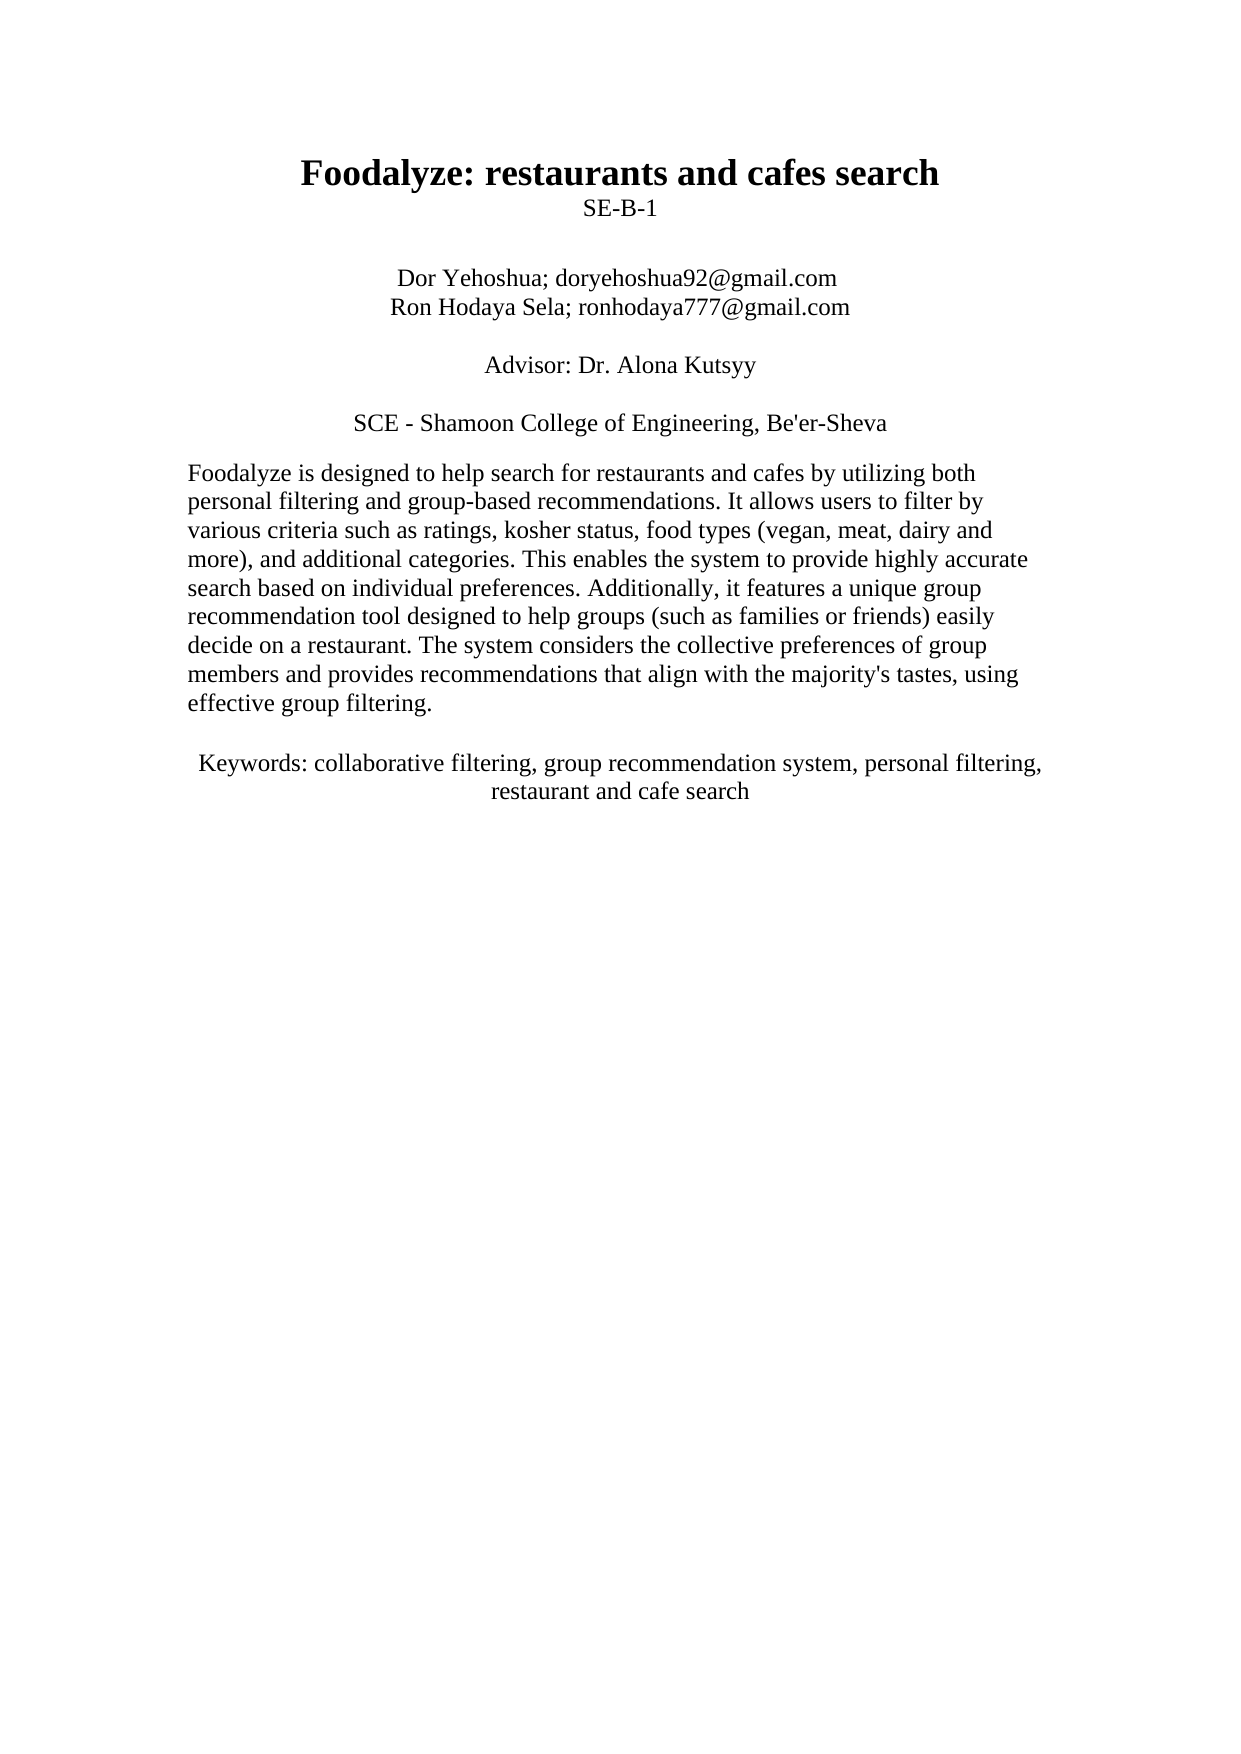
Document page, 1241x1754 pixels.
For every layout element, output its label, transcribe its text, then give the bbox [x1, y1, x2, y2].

text Dor Yehoshua; doryehoshua92@gmail.com Ron Hodaya Sela; ronhodaya777@gmail.com [187, 263, 1053, 321]
text SE-B-1 [187, 193, 1053, 222]
text Foodalyze is designed to help search for restaurants and cafes by utilizing both personal filtering and group-based recommendations. It allows users to filter by various criteria such as ratings, kosher status, food types (vegan, meat, dairy and more), and additional categories. This enables the system to provide highly accurate search based on individual preferences. Additionally, it features a unique group recommendation tool designed to help groups (such as families or friends) easily decide on a restaurant. The system considers the collective preferences of group members and provides recommendations that align with the majority's tastes, using effective group filtering. [187, 458, 1053, 716]
text Advisor: Dr. Alona Kutsyy [187, 350, 1053, 379]
text Keywords: collaborative filtering, group recommendation system, personal filtering, restaurant and cafe search [187, 748, 1053, 805]
text SCE - Shamoon College of Engineering, Be'er-Sheva [187, 408, 1053, 437]
text Foodalyze: restaurants and cafes search [187, 150, 1053, 193]
